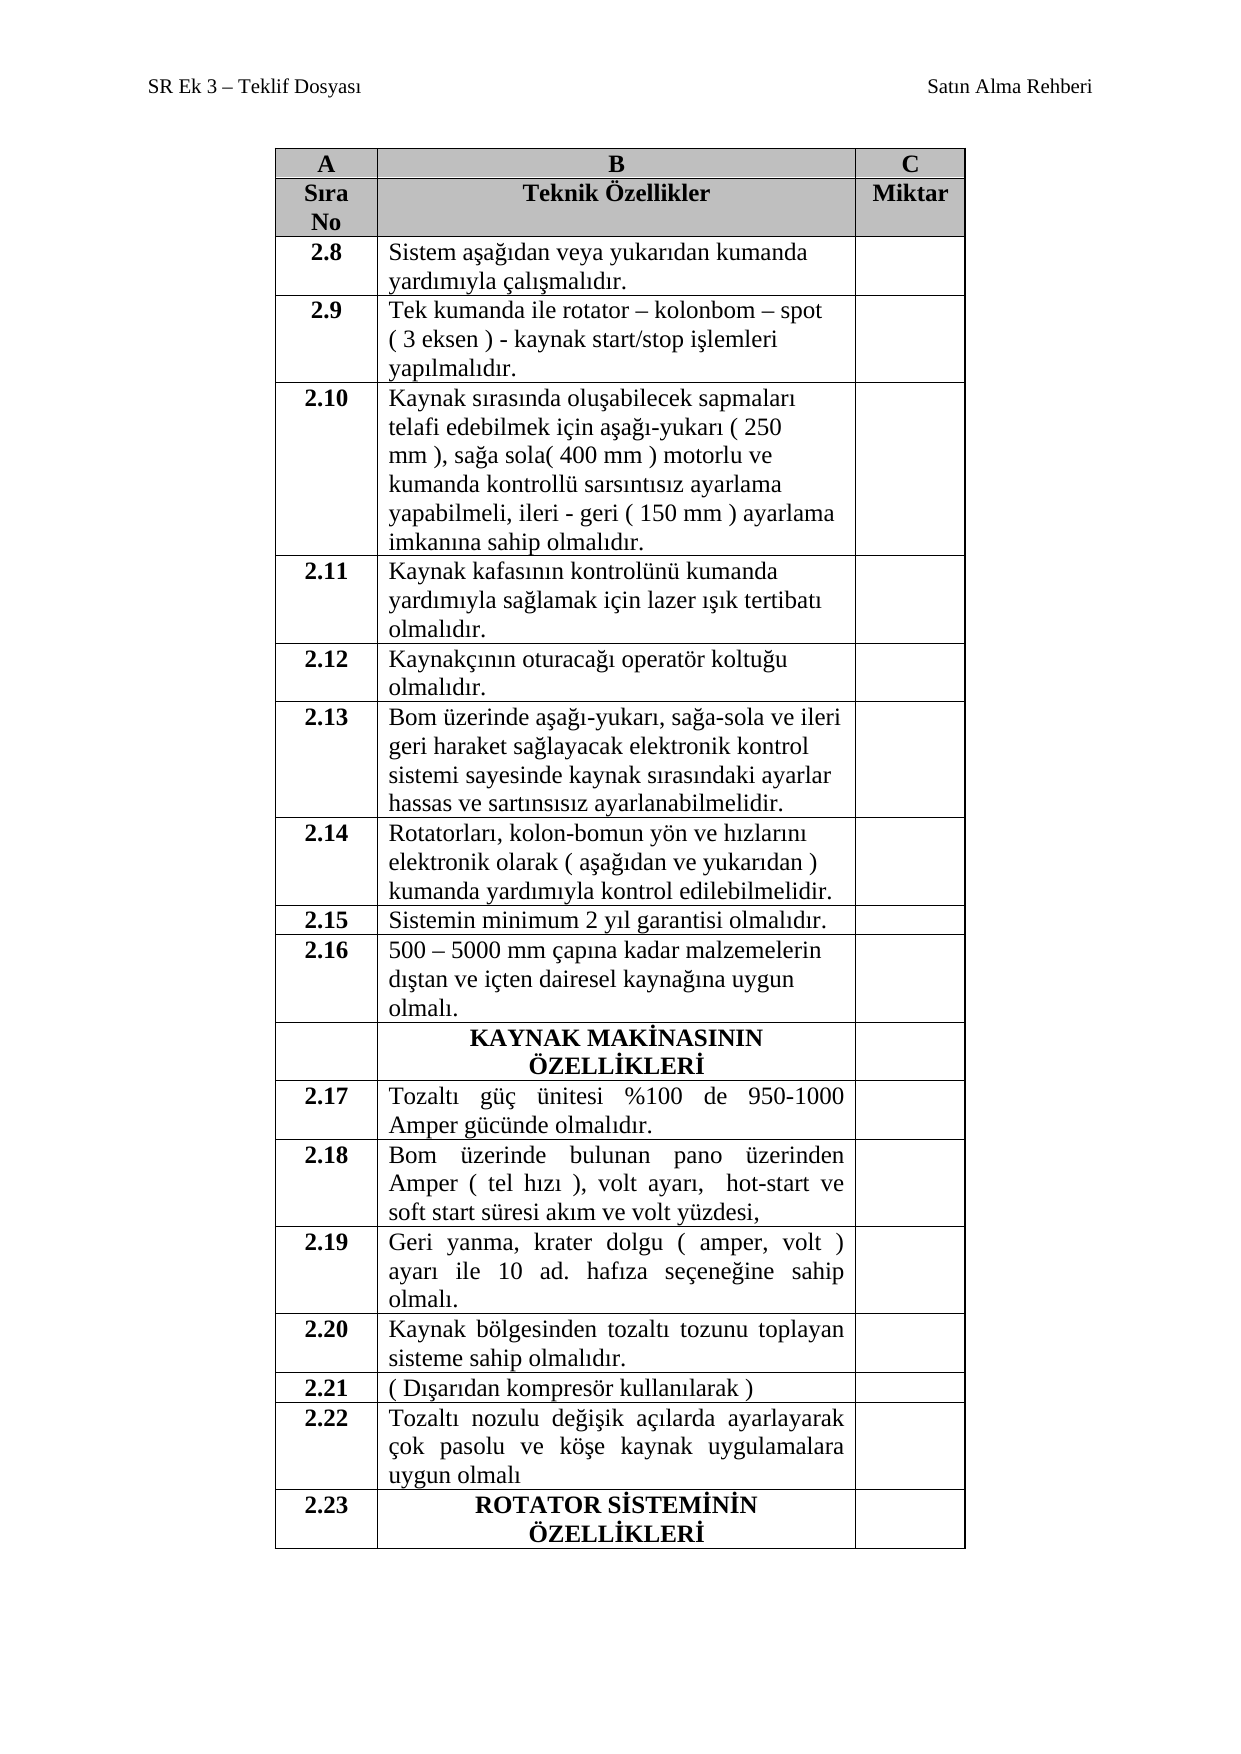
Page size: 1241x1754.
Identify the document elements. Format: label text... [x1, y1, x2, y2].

table_cell 2.14 [276, 818, 377, 904]
table_cell 2.22 [276, 1403, 377, 1489]
table_cell [276, 1023, 377, 1080]
table_cell [856, 296, 964, 382]
table_cell [856, 556, 964, 643]
table_cell 2.16 [276, 935, 377, 1022]
table_cell Geri yanma, krater dolgu ( amper, volt ) ayarı ile 10 ad. hafıza seçeneğine sahip olmalı. [378, 1227, 855, 1313]
table_cell [856, 1081, 964, 1139]
table_cell 2.21 [276, 1373, 377, 1402]
table_cell 2.11 [276, 556, 377, 643]
table_cell [856, 237, 964, 294]
table_cell Tozaltı nozulu değişik açılarda ayarlayarak çok pasolu ve köşe kaynak uygulamalara uygun olmalı [378, 1403, 855, 1489]
table_cell Sistem aşağıdan veya yukarıdan kumanda yardımıyla çalışmalıdır. [378, 237, 855, 294]
table_cell [856, 1373, 964, 1402]
table_cell Bom üzerinde aşağı-yukarı, sağa-sola ve ileri geri haraket sağlayacak elektronik kontrol sistemi sayesinde kaynak sırasındaki ayarlar hassas ve sartınsısız ayarlanabilmelidir. [378, 702, 855, 817]
table_cell 2.19 [276, 1227, 377, 1313]
table_cell 2.17 [276, 1081, 377, 1139]
table_cell Sistemin minimum 2 yıl garantisi olmalıdır. [378, 906, 855, 934]
table_cell [856, 702, 964, 817]
table_header C [856, 149, 964, 177]
table_cell ROTATOR SİSTEMİNİN ÖZELLİKLERİ [378, 1490, 855, 1547]
table_cell Tozaltı güç ünitesi %100 de 950-1000 Amper gücünde olmalıdır. [378, 1081, 855, 1139]
table_cell [856, 383, 964, 555]
table_cell [856, 1023, 964, 1080]
table_cell Kaynak bölgesinden tozaltı tozunu toplayan sisteme sahip olmalıdır. [378, 1314, 855, 1372]
table_cell 2.10 [276, 383, 377, 555]
table_cell Tek kumanda ile rotator – kolonbom – spot ( 3 eksen ) - kaynak start/stop işlemleri yapılmalıdır. [378, 296, 855, 382]
table_cell Kaynak sırasında oluşabilecek sapmaları telafi edebilmek için aşağı-yukarı ( 250 mm ), sağa sola( 400 mm ) motorlu ve kumanda kontrollü sarsıntısız ayarlama yapabilmeli, ileri - geri ( 150 mm ) ayarlama imkanına sahip olmalıdır. [378, 383, 855, 555]
table_cell [856, 818, 964, 904]
table_cell [856, 1314, 964, 1372]
table_cell 2.13 [276, 702, 377, 817]
table_cell 500 – 5000 mm çapına kadar malzemelerin dıştan ve içten dairesel kaynağına uygun olmalı. [378, 935, 855, 1022]
table_cell 2.8 [276, 237, 377, 294]
table_cell 2.23 [276, 1490, 377, 1547]
table_cell Bom üzerinde bulunan pano üzerinden Amper ( tel hızı ), volt ayarı, hot-start ve soft start süresi akım ve volt yüzdesi, [378, 1140, 855, 1226]
table_cell KAYNAK MAKİNASININ ÖZELLİKLERİ [378, 1023, 855, 1080]
table_cell 2.18 [276, 1140, 377, 1226]
table_cell ( Dışarıdan kompresör kullanılarak ) [378, 1373, 855, 1402]
table_cell 2.15 [276, 906, 377, 934]
table_cell Kaynak kafasının kontrolünü kumanda yardımıyla sağlamak için lazer ışık tertibatı olmalıdır. [378, 556, 855, 643]
table_cell Miktar [856, 179, 964, 236]
table_cell Sıra No [276, 179, 377, 236]
table_cell Teknik Özellikler [378, 179, 855, 236]
table_cell Kaynakçının oturacağı operatör koltuğu olmalıdır. [378, 644, 855, 701]
table_cell [856, 906, 964, 934]
table_cell [856, 1227, 964, 1313]
table_cell 2.20 [276, 1314, 377, 1372]
table_cell [856, 644, 964, 701]
table_cell [856, 1403, 964, 1489]
table_cell Rotatorları, kolon-bomun yön ve hızlarını elektronik olarak ( aşağıdan ve yukarıdan ) kumanda yardımıyla kontrol edilebilmelidir. [378, 818, 855, 904]
table_cell [856, 1140, 964, 1226]
table_cell [856, 935, 964, 1022]
table_cell [856, 1490, 964, 1547]
table_header A [276, 149, 377, 177]
table_cell 2.9 [276, 296, 377, 382]
table_cell 2.12 [276, 644, 377, 701]
table_header B [378, 149, 855, 177]
